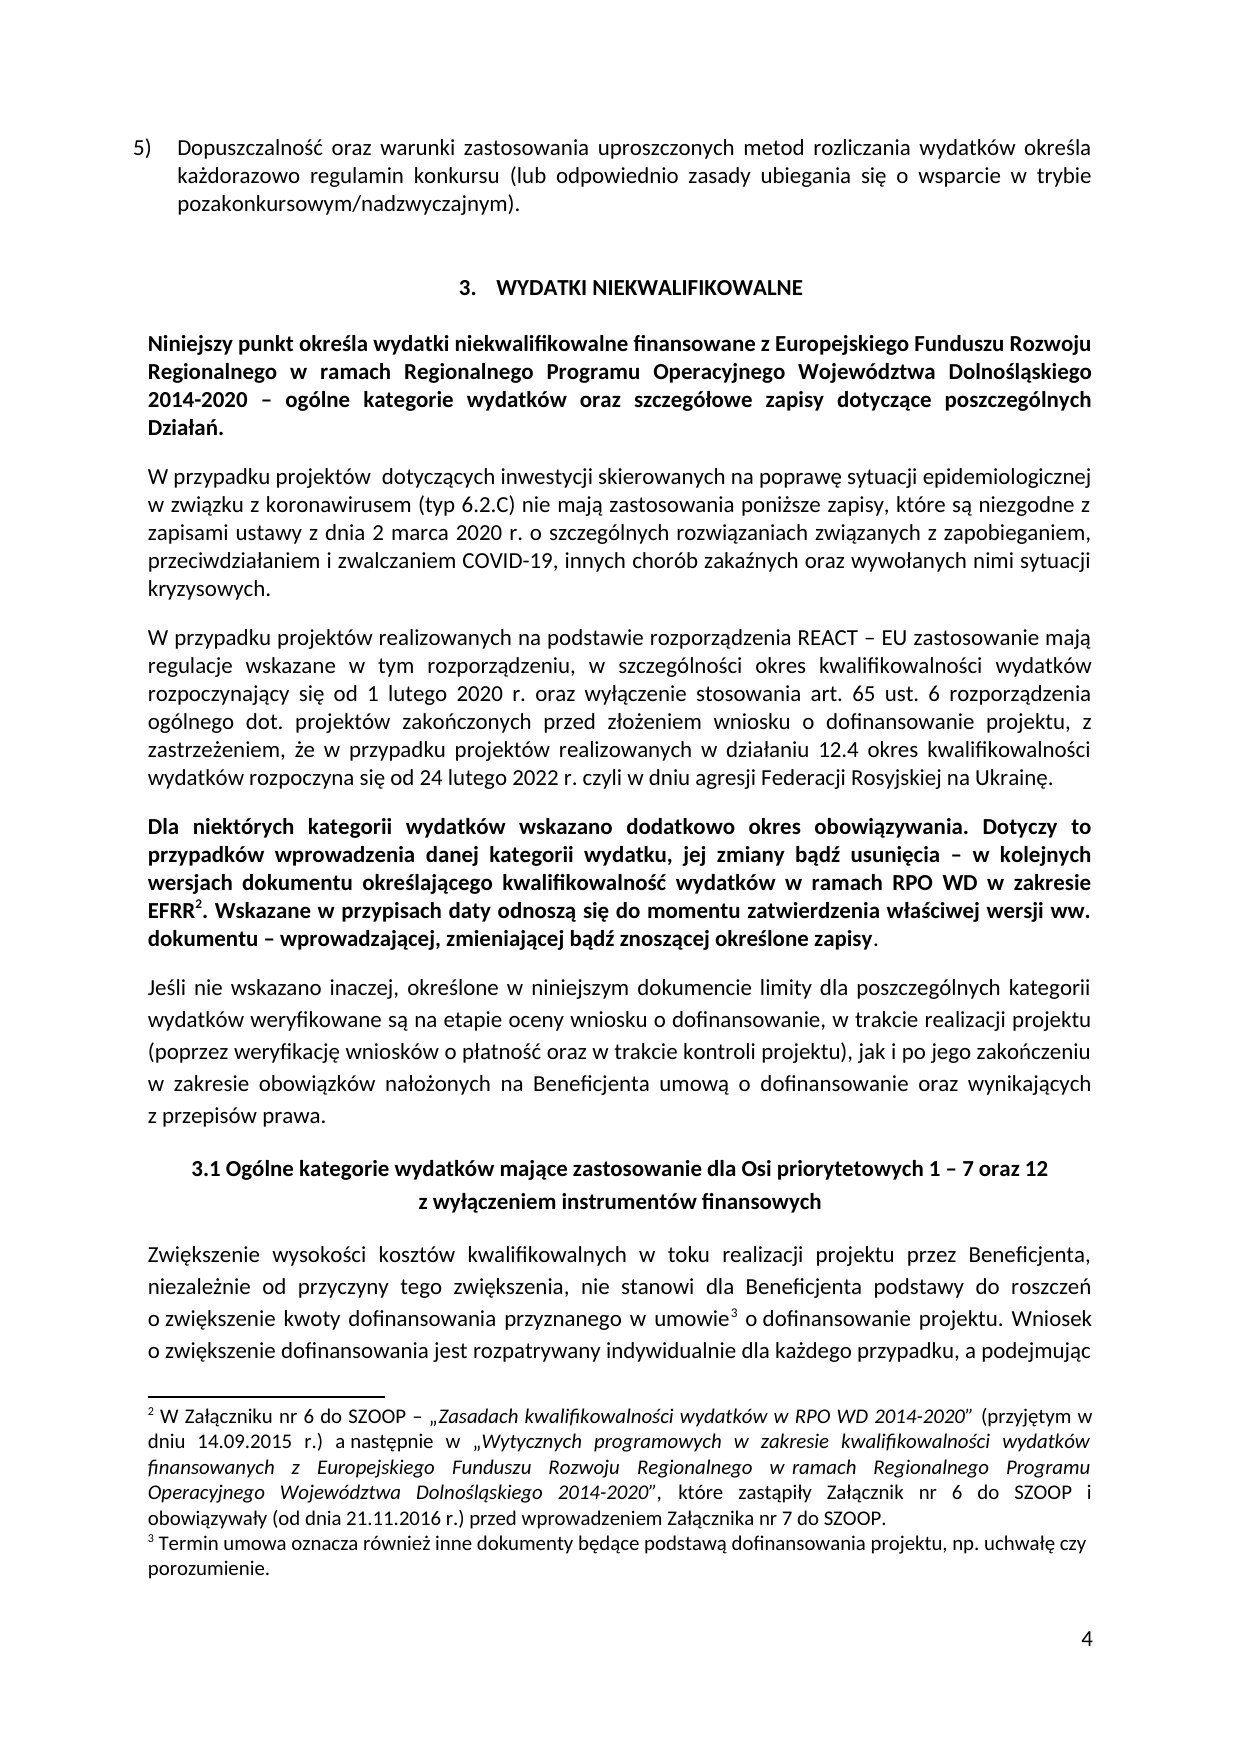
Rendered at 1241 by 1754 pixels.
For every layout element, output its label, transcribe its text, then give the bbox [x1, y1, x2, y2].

list Dopuszczalność oraz warunki zastosowania uproszczonych metod rozliczania wydatków określa każdorazowo regulamin konkursu (lub odpowiednio zasady ubiegania się o wsparcie w trybie pozakonkursowym/nadzwyczajnym). [133, 133, 1093, 217]
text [148, 1240, 1093, 1364]
text Niniejszy punkt określa wydatki niekwalifikowalne finansowane z Europejskiego Funduszu Rozwoju Regionalnego w ramach Regionalnego Programu Operacyjnego Województwa Dolnośląskiego 2014-2020 – ogólne kategorie wydatków oraz szczegółowe zapisy dotyczące poszczególnych Działań. [148, 329, 1093, 441]
text W przypadku projektów dotyczących inwestycji skierowanych na poprawę sytuacji epidemiologicznej w związku z koronawirusem (typ 6.2.C) nie mają zastosowania poniższe zapisy, które są niezgodne z zapisami ustawy z dnia 2 marca 2020 r. o szczególnych rozwiązaniach związanych z zapobieganiem, przeciwdziałaniem i zwalczaniem COVID-19, innych chorób zakaźnych oraz wywołanych nimi sytuacji kryzysowych. [148, 462, 1093, 602]
text 3.1 Ogólne kategorie wydatków mające zastosowanie dla Osi priorytetowych 1 – 7 oraz 12 z wyłączeniem instrumentów finansowych [148, 1154, 1093, 1215]
text Dla niektórych kategorii wydatków wskazano dodatkowo okres obowiązywania. Dotyczy to przypadków wprowadzenia danej kategorii wydatku, jej zmiany bądź usunięcia – w kolejnych wersjach dokumentu określającego kwalifikowalność wydatków w ramach RPO WD w zakresie EFRR. Wskazane w przypisach daty odnoszą się do momentu zatwierdzenia właściwej wersji ww. dokumentu – wprowadzającej, zmieniającej bądź znoszącej określone zapisy. [148, 812, 1093, 952]
text Jeśli nie wskazano inaczej, określone w niniejszym dokumencie limity dla poszczególnych kategorii wydatków weryfikowane są na etapie oceny wniosku o dofinansowanie, w trakcie realizacji projektu (poprzez weryfikację wniosków o płatność oraz w trakcie kontroli projektu), jak i po jego zakończeniu w zakresie obowiązków nałożonych na Beneficjenta umową o dofinansowanie oraz wynikających z przepisów prawa. [148, 973, 1093, 1129]
list WYDATKI NIEKWALIFIKOWALNE [169, 273, 1093, 301]
text W przypadku projektów realizowanych na podstawie rozporządzenia REACT – EU zastosowanie mają regulacje wskazane w tym rozporządzeniu, w szczególności okres kwalifikowalności wydatków rozpoczynający się od 1 lutego 2020 r. oraz wyłączenie stosowania art. 65 ust. 6 rozporządzenia ogólnego dot. projektów zakończonych przed złożeniem wniosku o dofinansowanie projektu, z zastrzeżeniem, że w przypadku projektów realizowanych w działaniu 12.4 okres kwalifikowalności wydatków rozpoczyna się od 24 lutego 2022 r. czyli w dniu agresji Federacji Rosyjskiej na Ukrainę. [148, 623, 1093, 791]
